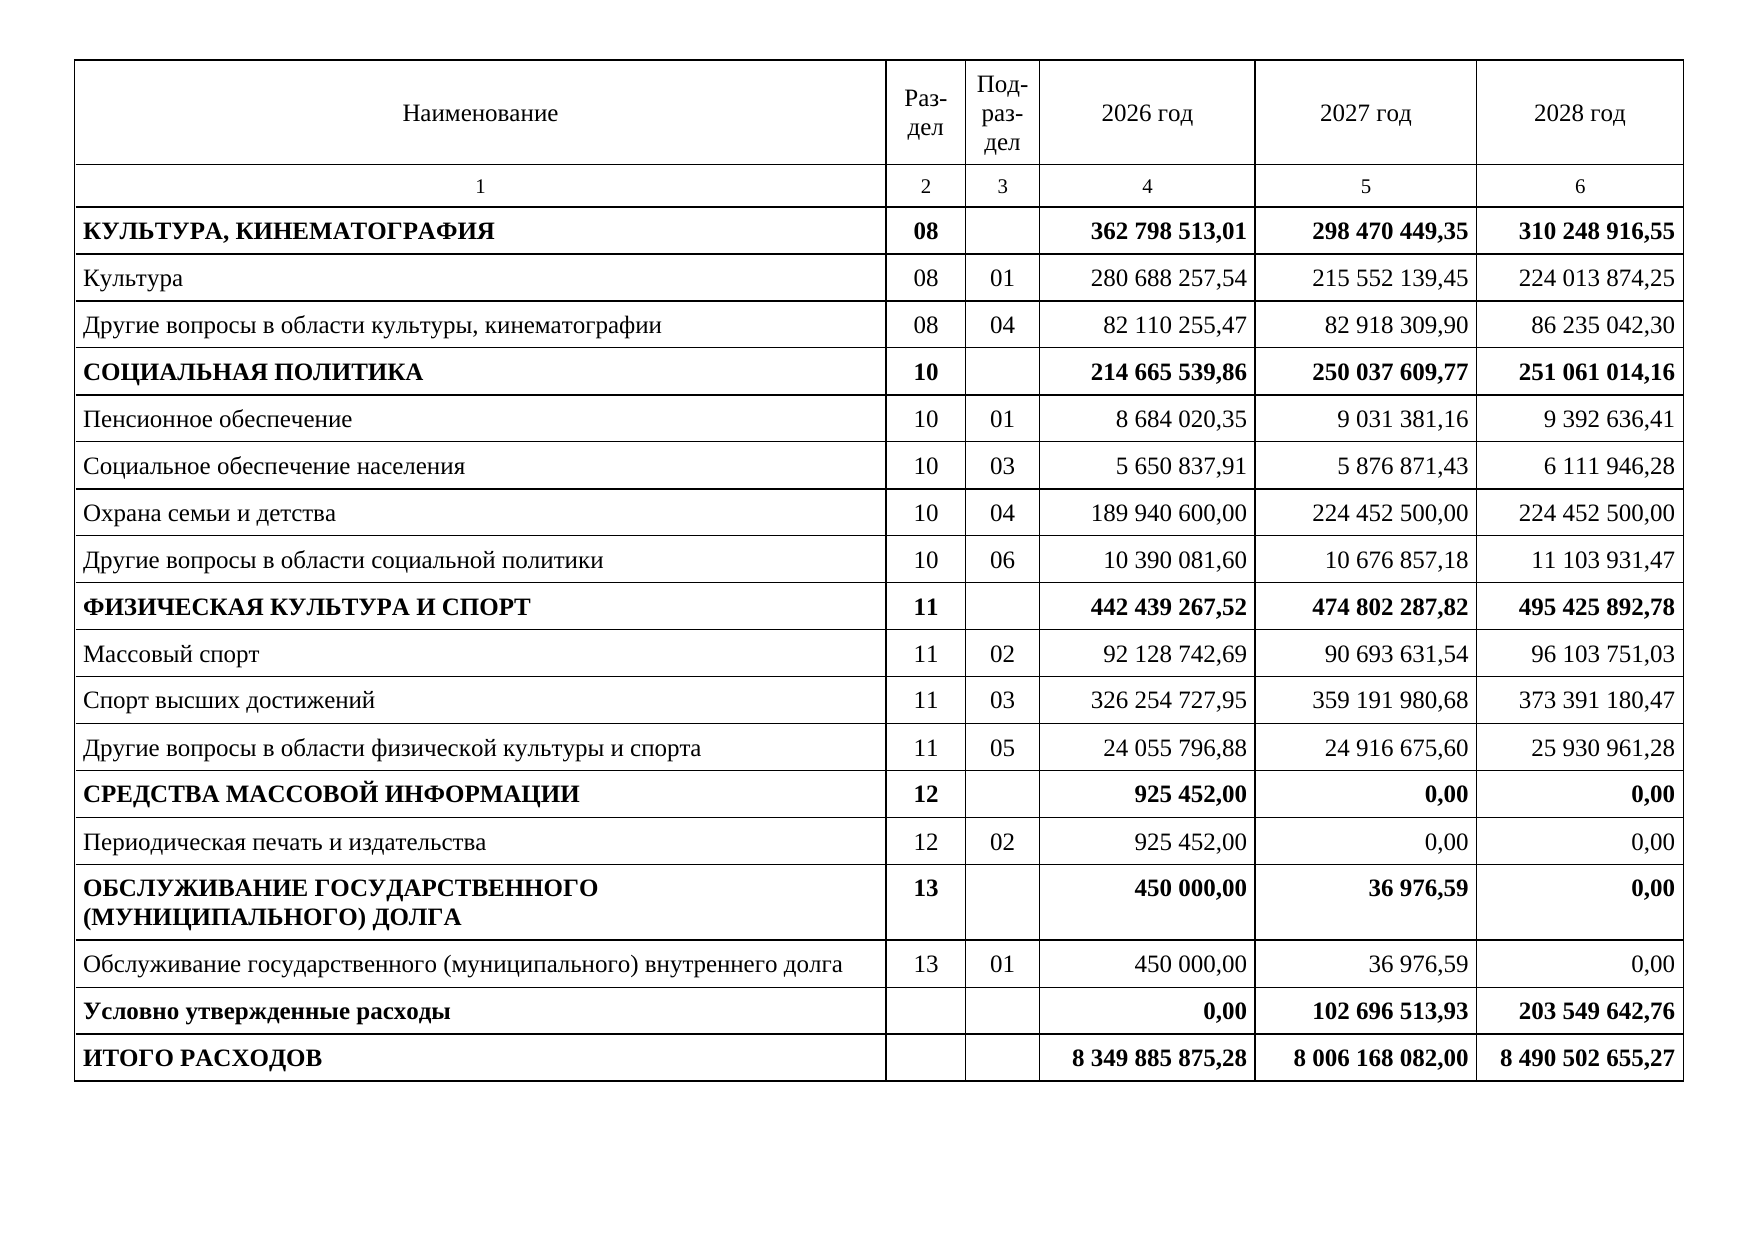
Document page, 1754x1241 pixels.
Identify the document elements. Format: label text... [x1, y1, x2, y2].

table_cell 13 [887, 865, 965, 939]
table_cell 01 [966, 255, 1039, 300]
table_cell 373 391 180,47 [1477, 677, 1683, 723]
table_cell 224 452 500,00 [1477, 490, 1683, 535]
table_cell 8 490 502 655,27 [1477, 1035, 1683, 1080]
table_cell 0,00 [1477, 941, 1683, 986]
table_cell 280 688 257,54 [1040, 255, 1254, 300]
table_cell 11 103 931,47 [1477, 536, 1683, 582]
table_header Раз-дел [887, 61, 965, 164]
table_cell 5 876 871,43 [1256, 442, 1476, 488]
table_cell 25 930 961,28 [1477, 724, 1683, 770]
table_cell 2 [887, 165, 965, 206]
table_cell СРЕДСТВА МАССОВОЙ ИНФОРМАЦИИ [75, 771, 885, 817]
table_cell 02 [966, 630, 1039, 676]
table_cell Охрана семьи и детства [75, 489, 885, 535]
table_cell 24 055 796,88 [1040, 724, 1254, 770]
table_cell 326 254 727,95 [1040, 677, 1254, 723]
table_cell Другие вопросы в области социальной политики [75, 536, 885, 582]
table_cell СОЦИАЛЬНАЯ ПОЛИТИКА [75, 348, 885, 394]
table_cell [887, 988, 965, 1033]
table_cell 359 191 980,68 [1256, 677, 1476, 723]
table_cell 224 013 874,25 [1477, 255, 1683, 300]
table_cell Другие вопросы в области физической культуры и спорта [75, 724, 885, 770]
table_cell [887, 1035, 965, 1080]
table_cell 11 [887, 583, 965, 629]
table_cell Другие вопросы в области культуры, кинематографии [75, 301, 885, 347]
table_cell 9 031 381,16 [1256, 396, 1476, 441]
table_cell [966, 988, 1039, 1033]
table_cell 36 976,59 [1256, 865, 1476, 939]
table_cell 08 [887, 255, 965, 300]
table_cell 96 103 751,03 [1477, 630, 1683, 676]
table_cell [966, 771, 1039, 817]
table_cell 03 [966, 677, 1039, 723]
table_cell 0,00 [1477, 865, 1683, 939]
table_cell ОБСЛУЖИВАНИЕ ГОСУДАРСТВЕННОГО (МУНИЦИПАЛЬНОГО) ДОЛГА [75, 865, 885, 939]
table_cell 13 [887, 941, 965, 986]
table_header 2026 год [1040, 61, 1254, 164]
table_cell 04 [966, 302, 1039, 347]
table_cell [966, 348, 1039, 394]
table_cell 02 [966, 818, 1039, 864]
table_cell 250 037 609,77 [1256, 348, 1476, 394]
table_cell 12 [887, 818, 965, 864]
table_cell 450 000,00 [1040, 941, 1254, 986]
table_cell 90 693 631,54 [1256, 630, 1476, 676]
table_cell 0,00 [1477, 818, 1683, 864]
table_cell Условно утвержденные расходы [75, 988, 885, 1033]
table_cell Культура [75, 254, 885, 300]
table_cell 10 [887, 348, 965, 394]
table_cell [966, 208, 1039, 253]
table_header Под-раз-дел [966, 61, 1039, 164]
table_cell 925 452,00 [1040, 771, 1254, 817]
table_cell 01 [966, 941, 1039, 986]
table_cell Пенсионное обеспечение [75, 395, 885, 441]
table_cell КУЛЬТУРА, КИНЕМАТОГРАФИЯ [75, 207, 885, 253]
table_cell 82 918 309,90 [1256, 302, 1476, 347]
table_cell 203 549 642,76 [1477, 988, 1683, 1033]
table_cell Обслуживание государственного (муниципального) внутреннего долга [75, 940, 885, 986]
table_cell 11 [887, 677, 965, 723]
table_cell 0,00 [1256, 818, 1476, 864]
table_cell 4 [1040, 165, 1254, 206]
table_cell ФИЗИЧЕСКАЯ КУЛЬТУРА И СПОРТ [75, 583, 885, 629]
table_cell 08 [887, 208, 965, 253]
table_cell Периодическая печать и издательства [75, 818, 885, 864]
table_cell 5 [1256, 165, 1476, 206]
table_header Наименование [75, 61, 885, 164]
table_cell 0,00 [1477, 771, 1683, 817]
table_cell 251 061 014,16 [1477, 348, 1683, 394]
table_cell 495 425 892,78 [1477, 583, 1683, 629]
table_cell 925 452,00 [1040, 818, 1254, 864]
table_cell 10 [887, 442, 965, 488]
table_cell ИТОГО РАСХОДОВ [75, 1034, 885, 1080]
table_cell 82 110 255,47 [1040, 302, 1254, 347]
table_cell 92 128 742,69 [1040, 630, 1254, 676]
table_cell [966, 1035, 1039, 1080]
table_cell 03 [966, 442, 1039, 488]
table_cell 10 [887, 490, 965, 535]
table_cell Спорт высших достижений [75, 677, 885, 723]
table_cell 8 684 020,35 [1040, 396, 1254, 441]
table_cell 6 [1477, 165, 1683, 206]
table_cell 10 390 081,60 [1040, 536, 1254, 582]
table_cell 5 650 837,91 [1040, 442, 1254, 488]
table_cell 11 [887, 724, 965, 770]
table_cell 362 798 513,01 [1040, 208, 1254, 253]
table_cell 1 [75, 165, 885, 206]
table_cell 3 [966, 165, 1039, 206]
table_cell 24 916 675,60 [1256, 724, 1476, 770]
table_cell 442 439 267,52 [1040, 583, 1254, 629]
table_cell 08 [887, 302, 965, 347]
table_cell 8 349 885 875,28 [1040, 1035, 1254, 1080]
table_cell 10 676 857,18 [1256, 536, 1476, 582]
table_cell [966, 583, 1039, 629]
table_cell 8 006 168 082,00 [1256, 1035, 1476, 1080]
table_cell Социальное обеспечение населения [75, 442, 885, 488]
table_cell 36 976,59 [1256, 941, 1476, 986]
table_cell [966, 865, 1039, 939]
table_cell 474 802 287,82 [1256, 583, 1476, 629]
table_cell 06 [966, 536, 1039, 582]
table_header 2027 год [1256, 61, 1476, 164]
table_cell 215 552 139,45 [1256, 255, 1476, 300]
table_header 2028 год [1477, 61, 1683, 164]
table_cell 310 248 916,55 [1477, 208, 1683, 253]
table_cell 86 235 042,30 [1477, 302, 1683, 347]
table_cell 10 [887, 536, 965, 582]
table_cell Массовый спорт [75, 630, 885, 676]
table_cell 214 665 539,86 [1040, 348, 1254, 394]
table_cell 102 696 513,93 [1256, 988, 1476, 1033]
table_cell 189 940 600,00 [1040, 490, 1254, 535]
table_cell 450 000,00 [1040, 865, 1254, 939]
table_cell 9 392 636,41 [1477, 396, 1683, 441]
table_cell 04 [966, 490, 1039, 535]
table_cell 0,00 [1256, 771, 1476, 817]
table_cell 6 111 946,28 [1477, 442, 1683, 488]
table_cell 11 [887, 630, 965, 676]
table_cell 298 470 449,35 [1256, 208, 1476, 253]
table_cell 12 [887, 771, 965, 817]
table_cell 0,00 [1040, 988, 1254, 1033]
table_cell 01 [966, 396, 1039, 441]
table_cell 224 452 500,00 [1256, 490, 1476, 535]
table_cell 05 [966, 724, 1039, 770]
table_cell 10 [887, 396, 965, 441]
